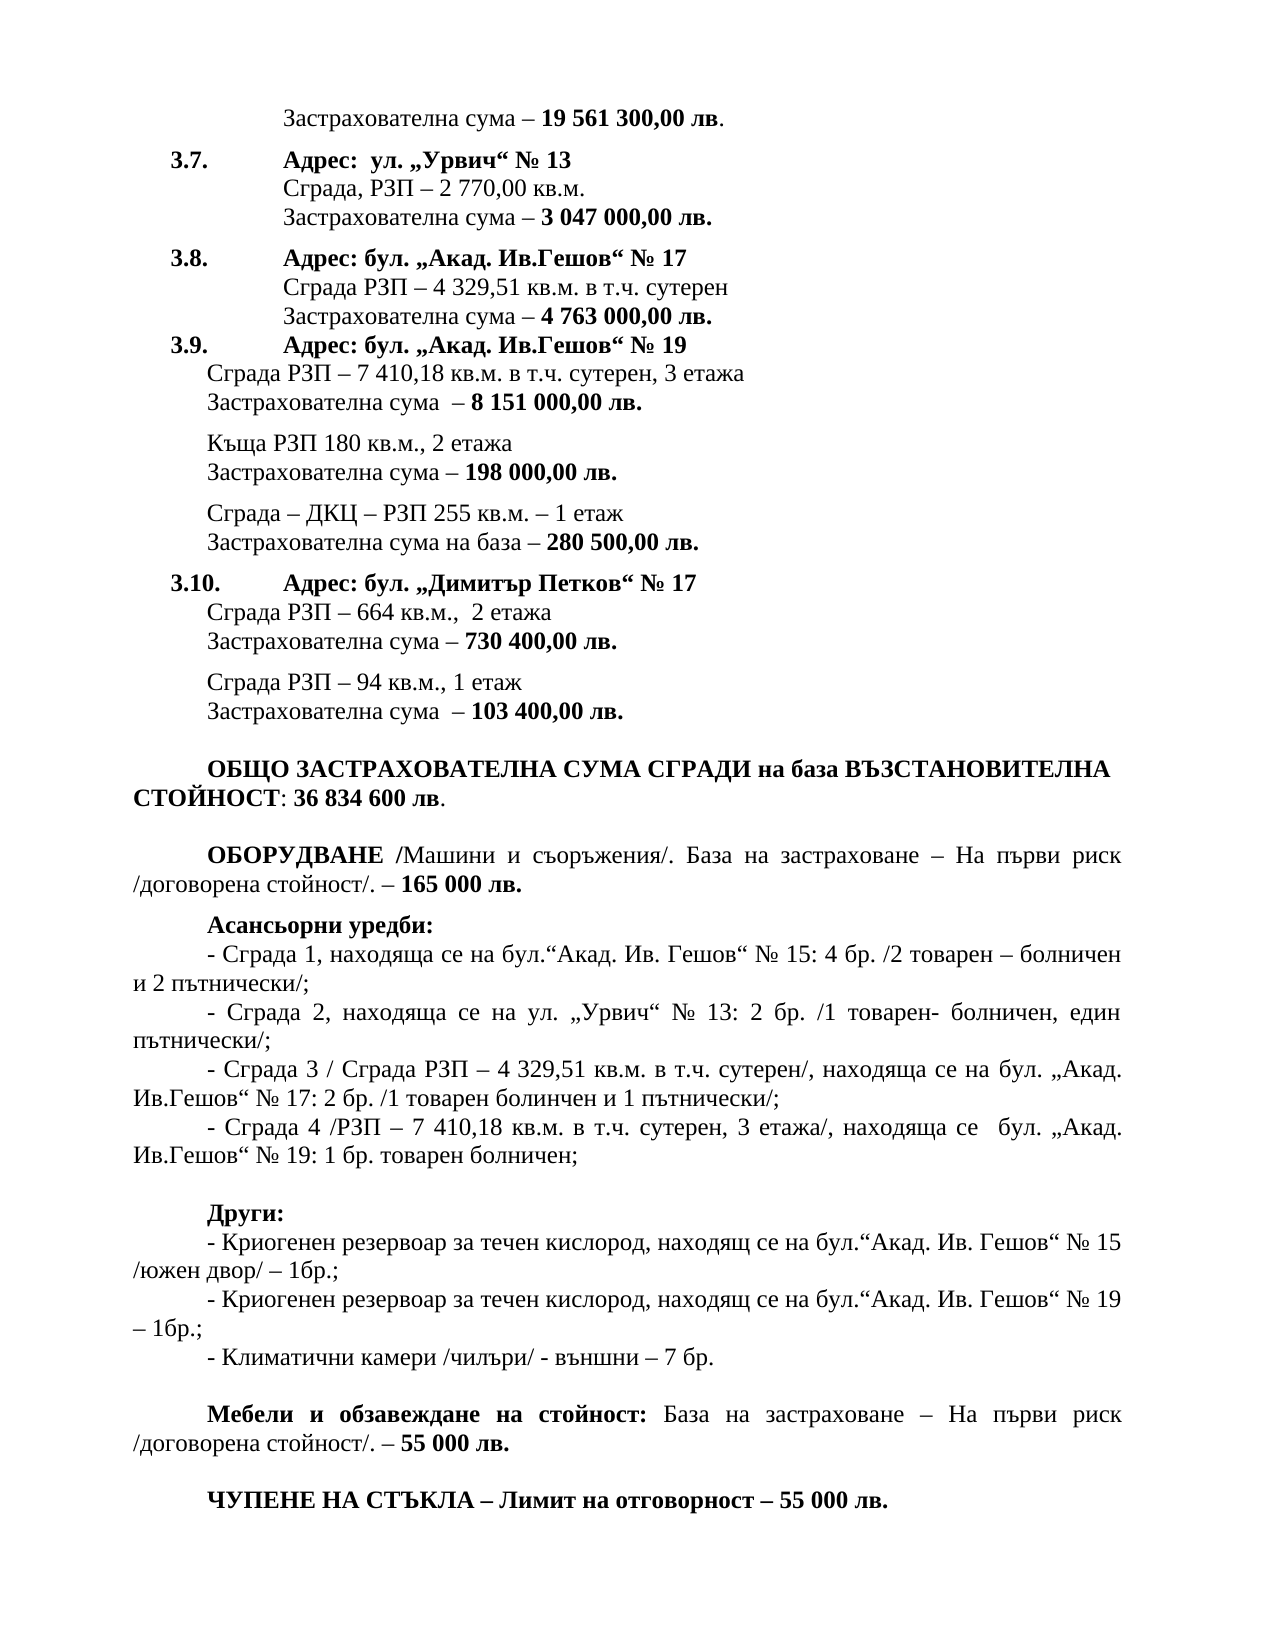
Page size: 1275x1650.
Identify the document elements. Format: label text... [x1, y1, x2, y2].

text Други: [133, 1198, 1122, 1227]
text Сграда, РЗП – 2 770,00 кв.м. [133, 173, 1122, 202]
text - Сграда 2, находяща се на ул. „Урвич“ № 13: 2 бр. /1 товарен- болничен, един пътнически/; [133, 997, 1122, 1054]
text Застрахователна сума – 198 000,00 лв. [133, 457, 1122, 486]
text Мебели и обзавеждане на стойност: База на застраховане – На първи риск /договорена стойност/. – 55 000 лв. [133, 1399, 1122, 1457]
text Сграда – ДКЦ – РЗП 255 кв.м. – 1 етаж [207, 498, 1122, 527]
text Застрахователна сума – 103 400,00 лв. [133, 696, 1122, 725]
text Сграда РЗП – 664 кв.м., 2 етажа [133, 597, 1122, 626]
list Адрес: бул. „Акад. Ив.Гешов“ № 17 [170, 243, 1122, 272]
list Адрес: бул. „Акад. Ив.Гешов“ № 19 [170, 330, 1122, 358]
text Застрахователна сума – 3 047 000,00 лв. [133, 202, 1122, 231]
text Сграда РЗП – 7 410,18 кв.м. в т.ч. сутерен, 3 етажа [207, 358, 1122, 387]
list Адрес: ул. „Урвич“ № 13 [170, 145, 1122, 173]
text - Сграда 4 /РЗП – 7 410,18 кв.м. в т.ч. сутерен, 3 етажа/, находяща се бул. „Акад. Ив.Гешов“ № 19: 1 бр. товарен болничен; [133, 1112, 1122, 1169]
text Застрахователна сума на база – 280 500,00 лв. [207, 527, 1122, 556]
text Сграда РЗП – 4 329,51 кв.м. в т.ч. сутерен [133, 272, 1122, 301]
text ОБЩО ЗАСТРАХОВАТЕЛНА СУМА СГРАДИ на база ВЪЗСТАНОВИТЕЛНА СТОЙНОСТ: 36 834 600 лв. [133, 754, 1122, 811]
text Сграда РЗП – 94 кв.м., 1 етаж [133, 667, 1122, 696]
text - Криогенен резервоар за течен кислород, находящ се на бул.“Акад. Ив. Гешов“ № 19 – 1бр.; [133, 1284, 1122, 1342]
text ОБОРУДВАНЕ /Машини и съоръжения/. База на застраховане – На първи риск /договорена стойност/. – 165 000 лв. [133, 841, 1122, 898]
text Къща РЗП 180 кв.м., 2 етажа [133, 428, 1122, 457]
text - Климатични камери /чилъри/ - външни – 7 бр. [133, 1342, 1122, 1371]
text - Сграда 3 / Сграда РЗП – 4 329,51 кв.м. в т.ч. сутерен/, находяща се на бул. „Акад. Ив.Гешов“ № 17: 2 бр. /1 товарен болинчен и 1 пътнически/; [133, 1054, 1122, 1112]
text Застрахователна сума – 730 400,00 лв. [133, 626, 1122, 655]
text - Сграда 1, находяща се на бул.“Акад. Ив. Гешов“ № 15: 4 бр. /2 товарен – болничен и 2 пътнически/; [133, 939, 1122, 997]
text - Криогенен резервоар за течен кислород, находящ се на бул.“Акад. Ив. Гешов“ № 15 /южен двор/ – 1бр.; [133, 1227, 1122, 1284]
text Асансьорни уредби: [133, 911, 1122, 939]
list Адрес: бул. „Димитър Петков“ № 17 [170, 568, 1122, 597]
text Застрахователна сума – 4 763 000,00 лв. [133, 301, 1122, 330]
text ЧУПЕНЕ НА СТЪКЛА – Лимит на отговорност – 55 000 лв. [133, 1486, 1122, 1514]
text Застрахователна сума – 19 561 300,00 лв. [133, 103, 1122, 132]
text Застрахователна сума – 8 151 000,00 лв. [207, 387, 1122, 416]
